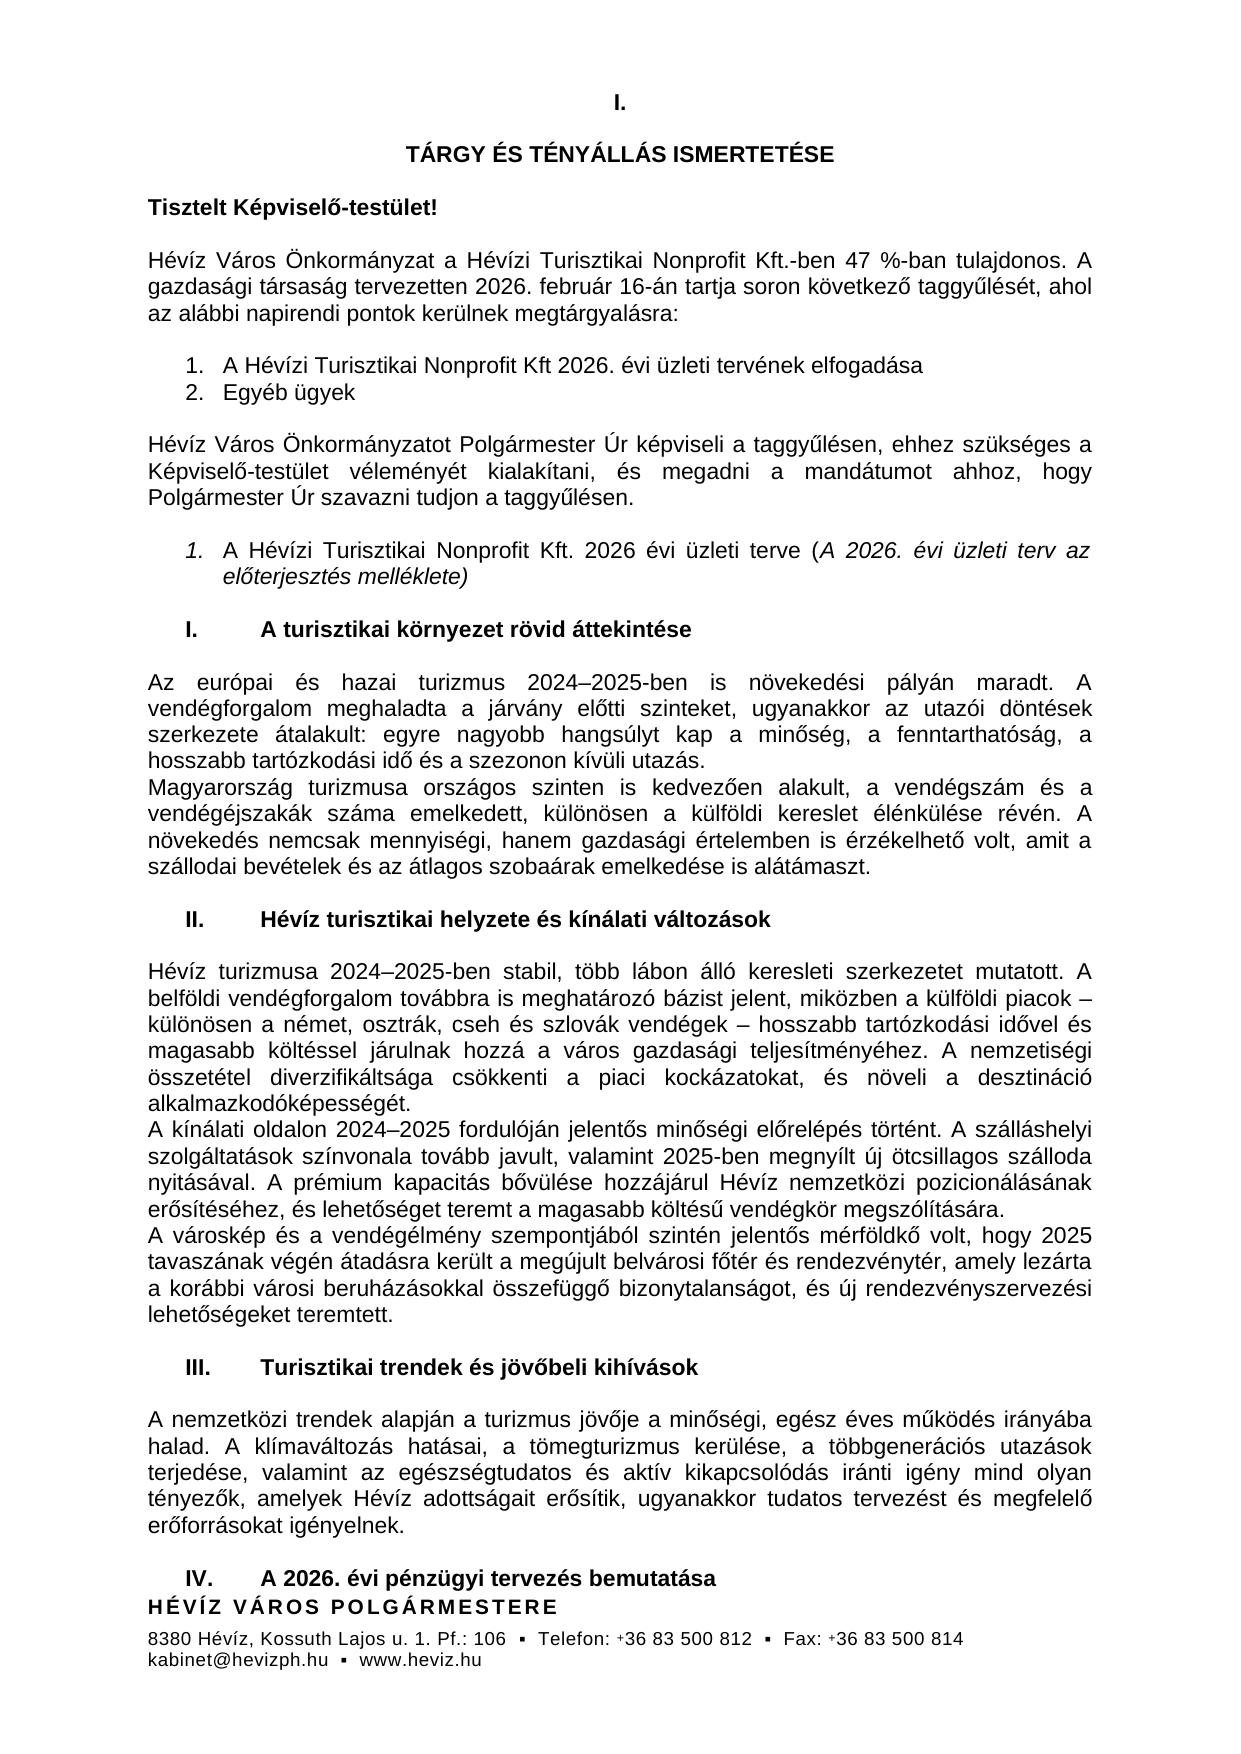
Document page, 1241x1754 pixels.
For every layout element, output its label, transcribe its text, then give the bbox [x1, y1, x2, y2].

text Hévíz Város Önkormányzatot Polgármester Úr képviseli a taggyűlésen, ehhez szükséges a Képviselő-testület véleményét kialakítani, és megadni a mandátumot ahhoz, hogy Polgármester Úr szavazni tudjon a taggyűlésen. [148, 431, 1093, 510]
text Hévíz Város Önkormányzat a Hévízi Turisztikai Nonprofit Kft.-ben 47 %-ban tulajdonos. A gazdasági társaság tervezetten 2026. február 16-án tartja soron következő taggyűlését, ahol az alábbi napirendi pontok kerülnek megtárgyalásra: [148, 247, 1093, 326]
text TÁRGY ÉS TÉNYÁLLÁS ISMERTETÉSE [148, 141, 1093, 168]
text A kínálati oldalon 2024–2025 fordulóján jelentős minőségi előrelépés történt. A szálláshelyi szolgáltatások színvonala tovább javult, valamint 2025-ben megnyílt új ötcsillagos szálloda nyitásával. A prémium kapacitás bővülése hozzájárul Hévíz nemzetközi pozicionálásának erősítéséhez, és lehetőséget teremt a magasabb költésű vendégkör megszólítására. [148, 1116, 1093, 1222]
text Magyarország turizmusa országos szinten is kedvezően alakult, a vendégszám és a vendégéjszakák száma emelkedett, különösen a külföldi kereslet élénkülése révén. A növekedés nemcsak mennyiségi, hanem gazdasági értelemben is érzékelhető volt, amit a szállodai bevételek és az átlagos szobaárak emelkedése is alátámaszt. [148, 774, 1093, 879]
list A Hévízi Turisztikai Nonprofit Kft 2026. évi üzleti tervének elfogadása [185, 352, 1093, 378]
text Az európai és hazai turizmus 2024–2025-ben is növekedési pályán maradt. A vendégforgalom meghaladta a járvány előtti szinteket, ugyanakkor az utazói döntések szerkezete átalakult: egyre nagyobb hangsúlyt kap a minőség, a fenntarthatóság, a hosszabb tartózkodási idő és a szezonon kívüli utazás. [148, 668, 1093, 774]
list A turisztikai környezet rövid áttekintése [185, 616, 1093, 642]
list Hévíz turisztikai helyzete és kínálati változások [185, 906, 1093, 932]
list Egyéb ügyek [185, 378, 1093, 405]
list A Hévízi Turisztikai Nonprofit Kft. 2026 évi üzleti terve (A 2026. évi üzleti terv az előterjesztés melléklete) [185, 537, 1093, 589]
text A városkép és a vendégélmény szempontjából szintén jelentős mérföldkő volt, hogy 2025 tavaszának végén átadásra került a megújult belvárosi főtér és rendezvénytér, amely lezárta a korábbi városi beruházásokkal összefüggő bizonytalanságot, és új rendezvényszervezési lehetőségeket teremtett. [148, 1222, 1093, 1327]
list Turisztikai trendek és jövőbeli kihívások [185, 1354, 1093, 1380]
text Hévíz turizmusa 2024–2025-ben stabil, több lábon álló keresleti szerkezetet mutatott. A belföldi vendégforgalom továbbra is meghatározó bázist jelent, miközben a külföldi piacok – különösen a német, osztrák, cseh és szlovák vendégek – hosszabb tartózkodási idővel és magasabb költéssel járulnak hozzá a város gazdasági teljesítményéhez. A nemzetiségi összetétel diverzifikáltsága csökkenti a piaci kockázatokat, és növeli a desztináció alkalmazkodóképességét. [148, 958, 1093, 1116]
text A nemzetközi trendek alapján a turizmus jövője a minőségi, egész éves működés irányába halad. A klímaváltozás hatásai, a tömegturizmus kerülése, a többgenerációs utazások terjedése, valamint az egészségtudatos és aktív kikapcsolódás iránti igény mind olyan tényezők, amelyek Hévíz adottságait erősítik, ugyanakkor tudatos tervezést és megfelelő erőforrásokat igényelnek. [148, 1406, 1093, 1538]
text Tisztelt Képviselő-testület! [148, 194, 1093, 220]
list A 2026. évi pénzügyi tervezés bemutatása [185, 1564, 1093, 1591]
text I. [148, 89, 1093, 115]
